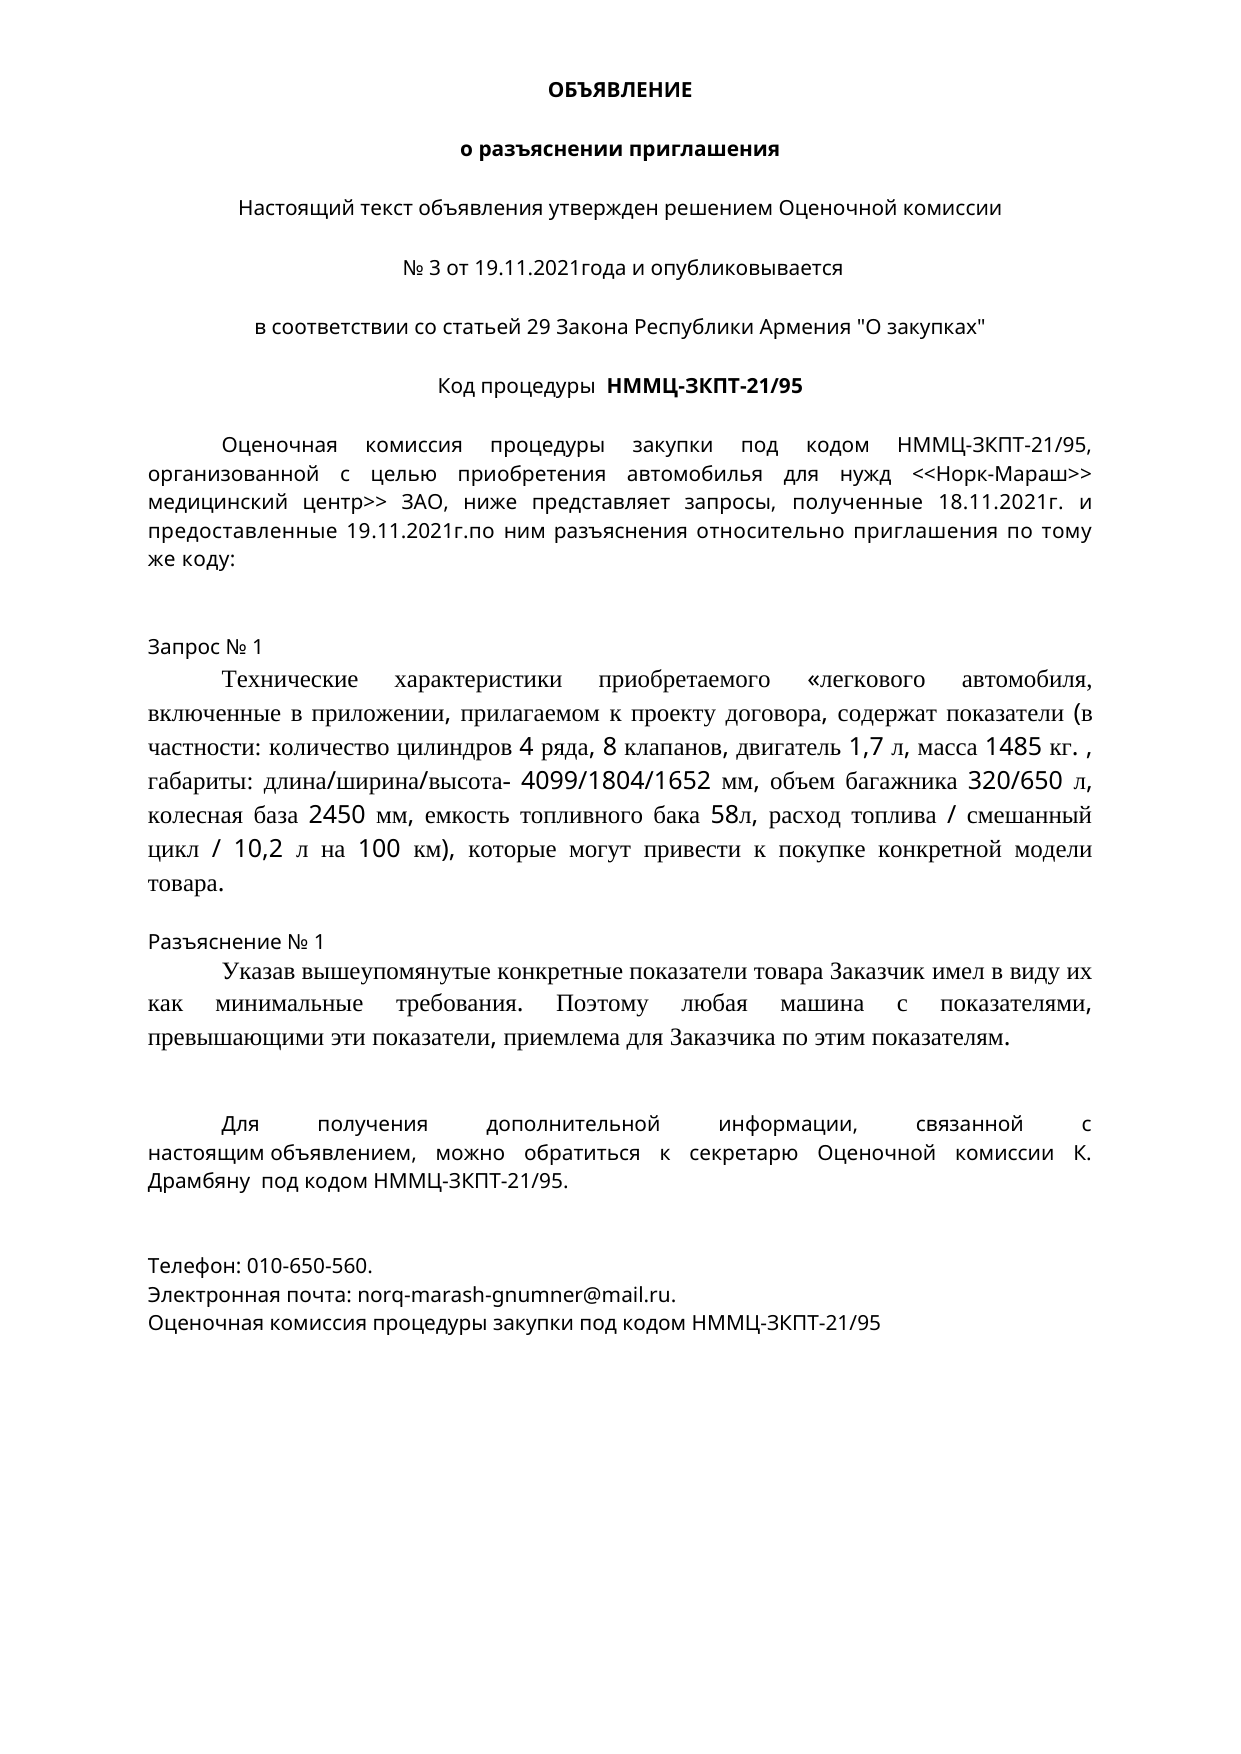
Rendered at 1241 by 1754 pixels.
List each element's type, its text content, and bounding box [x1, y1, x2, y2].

text Для получения дополнительной информации, связанной с настоящим объявлением, можно обратиться к секретарю Оценочной комиссии К. Драмбяну под кодом НММЦ-ЗКПТ-21/95. [148, 1109, 1092, 1195]
subtitle № 3 от 19.11.2021года и опубликовывается [148, 253, 1092, 281]
subtitle в соответствии со статьей 29 Закона Республики Армения "О закупках" [148, 312, 1092, 340]
text о разъяснении приглашения [148, 134, 1092, 163]
text Оценочная комиссия процедуры закупки под кодом НММЦ-ЗКПТ-21/95, организованной с целью приобретения автомобилья для нужд <<Норк-Мараш>> медицинский центр>> ЗАО, ниже представляет запросы, полученные 18.11.2021г. и предоставленные 19.11.2021г.по ним разъяснения относительно приглашения по тому же коду: [148, 431, 1092, 573]
subtitle Настоящий текст объявления утвержден решением Оценочной комиссии [148, 193, 1092, 222]
text Указав вышеупомянутые конкретные показатели товара Заказчик имел в виду их как минимальные требования. Поэтому любая машина с показателями, превышающими эти показатели, приемлема для Заказчика по этим показателям. [148, 956, 1092, 1053]
text Электронная почта: norq-marash-gnumner@mail.ru. [148, 1280, 1092, 1308]
text ОБЪЯВЛЕНИЕ [148, 75, 1092, 103]
text Оценочная комиссия процедуры закупки под кодом НММЦ-ЗКПТ-21/95 [148, 1308, 1092, 1337]
text Разъяснение № 1 [148, 927, 1092, 956]
text Запрос № 1 [148, 632, 1092, 660]
subtitle Код процедуры НММЦ-ЗКПТ-21/95 [148, 371, 1092, 400]
text Телефон: 010-650-560. [148, 1252, 1092, 1280]
text Технические характеристики приобретаемого «легкового автомобиля, включенные в приложении, прилагаемом к проекту договора, содержат показатели (в частности: количество цилиндров 4 ряда, 8 клапанов, двигатель 1,7 л, масса 1485 кг. , габариты: длина/ширина/высота- 4099/1804/1652 мм, объем багажника 320/650 л, колесная база 2450 мм, емкость топливного бака 58л, расход топлива / смешанный цикл / 10,2 л на 100 км), которые могут привести к покупке конкретной модели товара. [148, 660, 1092, 899]
